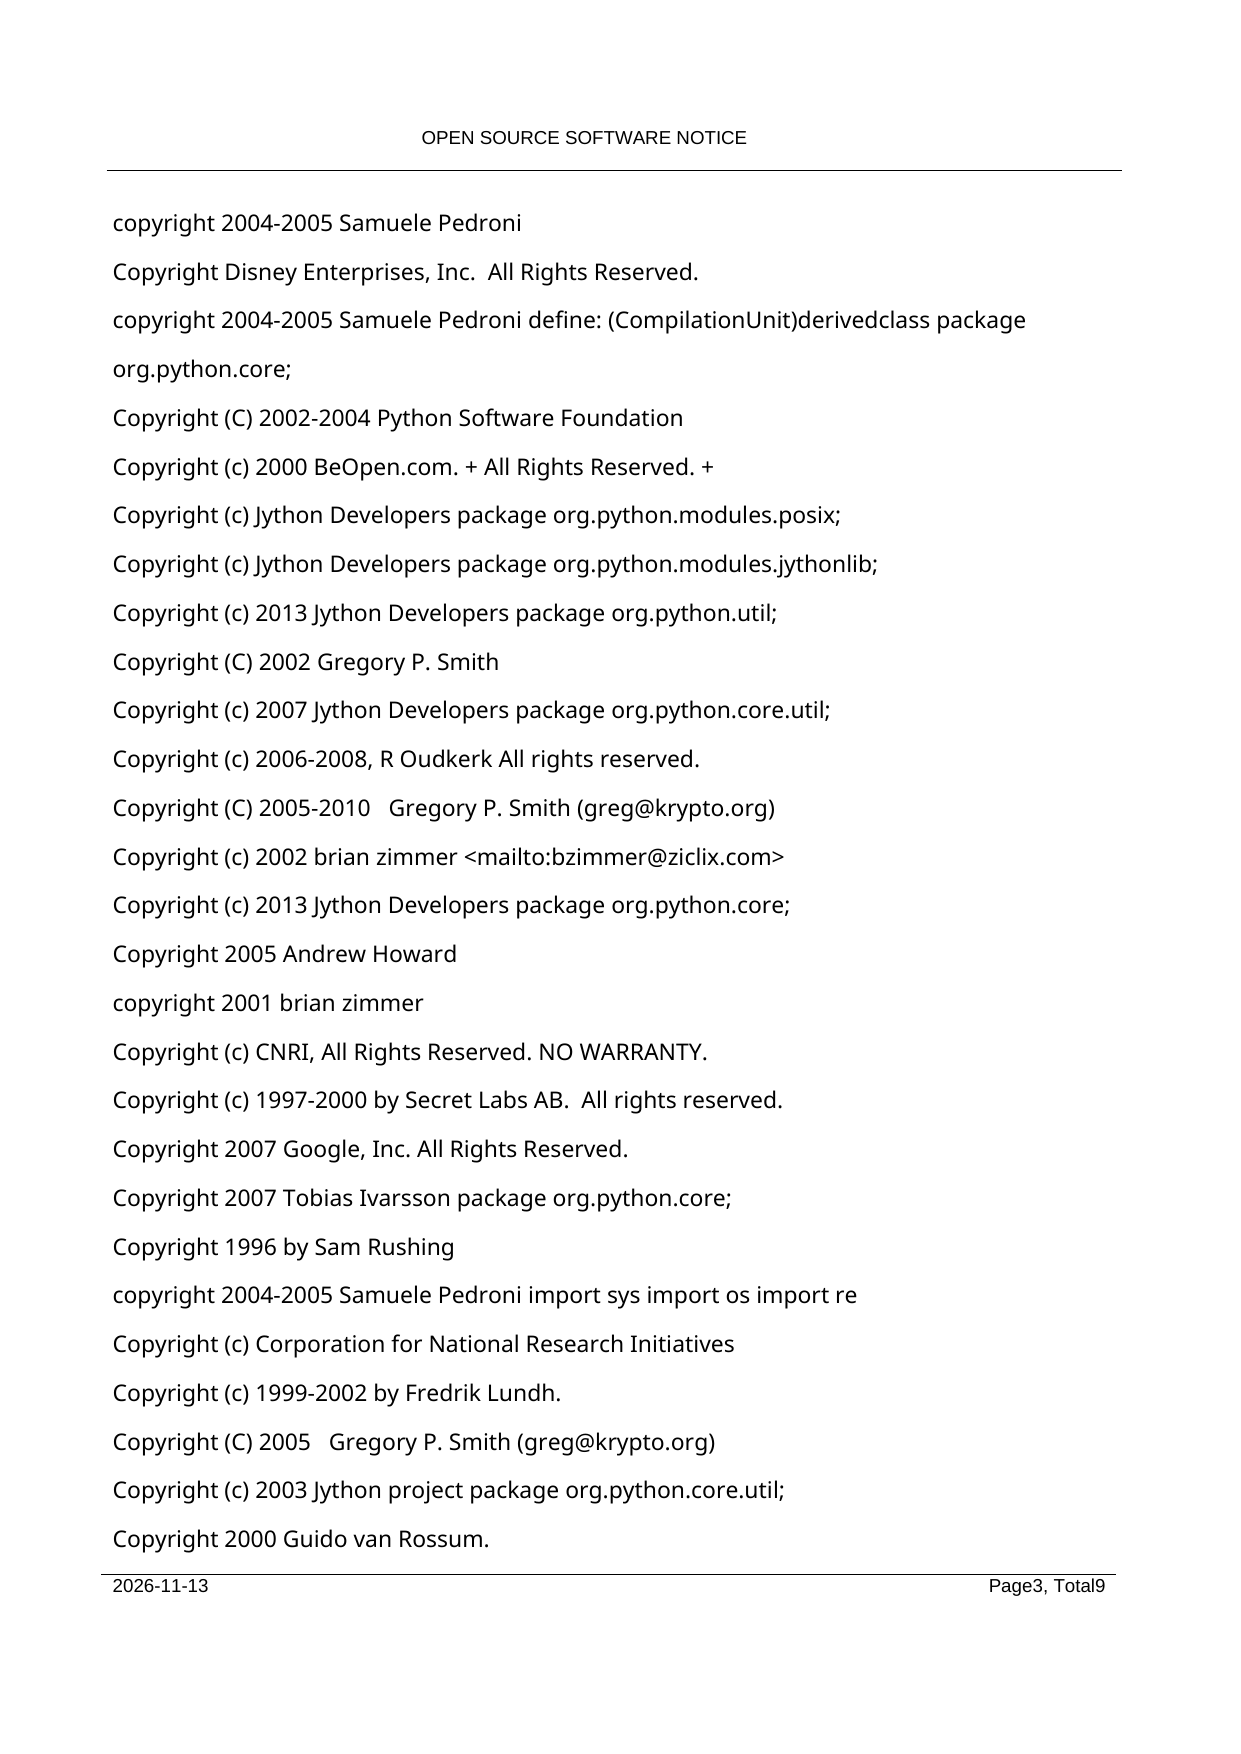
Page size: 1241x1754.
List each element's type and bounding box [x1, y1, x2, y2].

text [112, 206, 1128, 1555]
